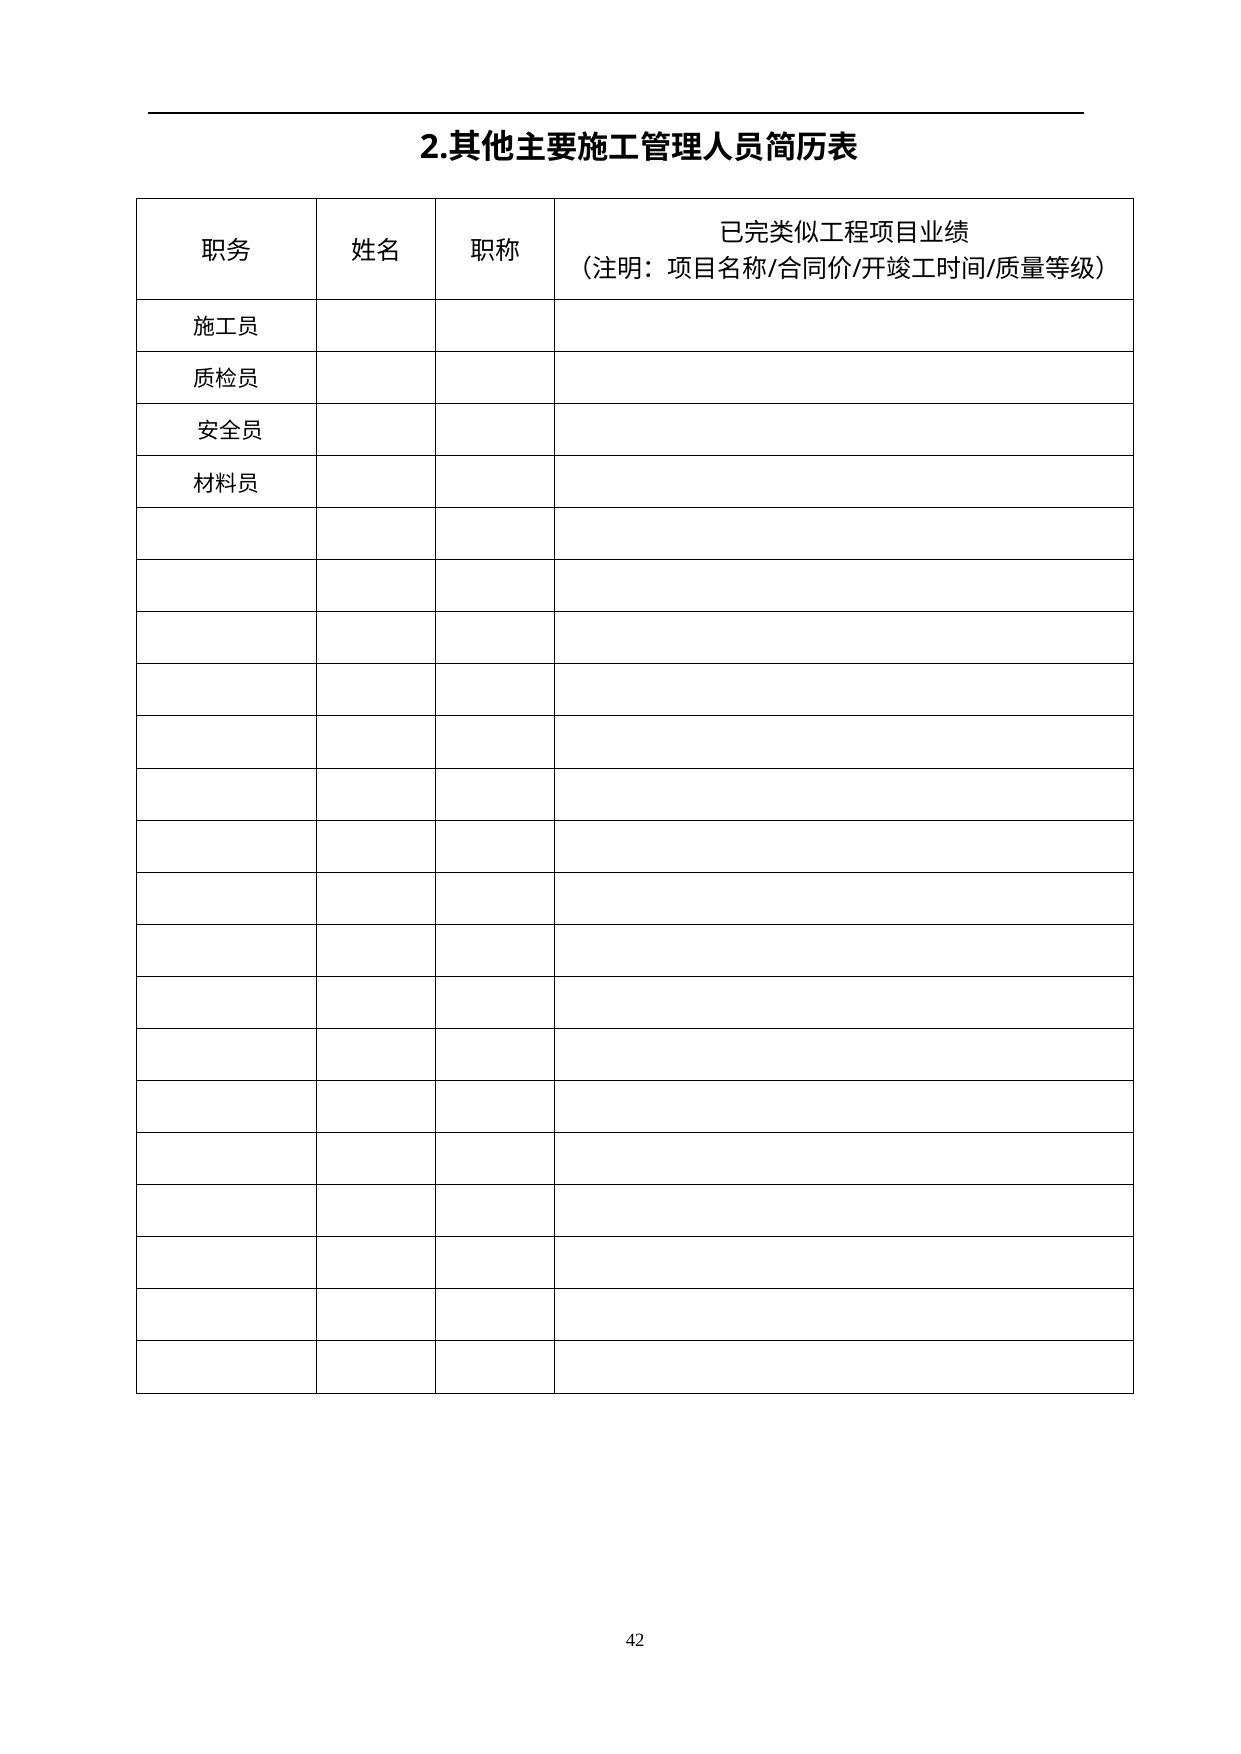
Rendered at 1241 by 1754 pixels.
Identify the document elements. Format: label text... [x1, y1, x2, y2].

table_cell [436, 664, 554, 715]
table_cell [317, 1029, 435, 1080]
table_cell [317, 873, 435, 924]
table_cell [137, 769, 316, 819]
text 2.其他主要施工管理人员简历表 [148, 118, 1122, 168]
table_cell [317, 404, 435, 455]
table_cell [436, 300, 554, 351]
table_cell [137, 560, 316, 611]
table_cell [555, 769, 1133, 819]
table_cell [137, 1133, 316, 1184]
table_header 已完类似工程项目业绩 （注明：项目名称/合同价/开竣工时间/质量等级） [555, 199, 1133, 299]
table_cell 施工员 [137, 300, 316, 351]
table_cell [436, 1081, 554, 1132]
table_cell [436, 821, 554, 872]
table_cell [555, 1341, 1133, 1392]
table_cell [555, 508, 1133, 559]
table_cell [436, 1341, 554, 1392]
table_header 姓名 [317, 199, 435, 299]
table_cell [317, 1133, 435, 1184]
table_cell [317, 352, 435, 403]
table_cell [317, 1289, 435, 1340]
table_cell [555, 1133, 1133, 1184]
table_cell [555, 352, 1133, 403]
table_cell [137, 1185, 316, 1236]
table_cell [436, 769, 554, 819]
table_cell [555, 1237, 1133, 1288]
table_cell [555, 404, 1133, 455]
table_cell [555, 873, 1133, 924]
table_cell [436, 873, 554, 924]
table_cell [436, 1133, 554, 1184]
table_cell 安全员 [137, 404, 316, 455]
table_cell [317, 1237, 435, 1288]
table_cell [137, 1237, 316, 1288]
table_cell [137, 1341, 316, 1392]
table_cell [555, 1029, 1133, 1080]
table_cell [317, 1081, 435, 1132]
table_cell 材料员 [137, 456, 316, 507]
table_cell [317, 456, 435, 507]
table_cell [137, 612, 316, 663]
table_cell [137, 664, 316, 715]
table_cell [317, 821, 435, 872]
table_cell [436, 352, 554, 403]
table_cell [436, 1029, 554, 1080]
table_header 职务 [137, 199, 316, 299]
table_cell [436, 1289, 554, 1340]
table_cell [436, 612, 554, 663]
table_cell [317, 925, 435, 976]
table_cell [436, 456, 554, 507]
table_cell [555, 456, 1133, 507]
table_cell [137, 821, 316, 872]
table_cell [317, 1341, 435, 1392]
table_cell [137, 977, 316, 1028]
table_cell [137, 1029, 316, 1080]
table_cell [317, 300, 435, 351]
table_cell [555, 821, 1133, 872]
table_cell [436, 1237, 554, 1288]
table_cell [317, 664, 435, 715]
table_cell [555, 1081, 1133, 1132]
table_cell [555, 1185, 1133, 1236]
table_cell [137, 1081, 316, 1132]
table_cell [317, 612, 435, 663]
table_cell [317, 977, 435, 1028]
table_cell [137, 716, 316, 767]
table_cell [555, 560, 1133, 611]
table_cell [555, 925, 1133, 976]
table_cell [436, 560, 554, 611]
table_cell [317, 769, 435, 819]
table_cell [436, 1185, 554, 1236]
table_cell [436, 404, 554, 455]
table_cell [436, 716, 554, 767]
table_cell [317, 716, 435, 767]
table_cell [436, 977, 554, 1028]
table_cell [555, 612, 1133, 663]
table_cell [555, 716, 1133, 767]
table_cell [555, 977, 1133, 1028]
table_cell [436, 925, 554, 976]
table_cell [317, 508, 435, 559]
table_cell [137, 873, 316, 924]
table_cell [317, 1185, 435, 1236]
table_cell [137, 1289, 316, 1340]
table_cell [436, 508, 554, 559]
table_cell [555, 1289, 1133, 1340]
table_cell [555, 664, 1133, 715]
table_cell [317, 560, 435, 611]
table_cell [555, 300, 1133, 351]
table_cell [137, 508, 316, 559]
table_cell 质检员 [137, 352, 316, 403]
table_cell [137, 925, 316, 976]
table_header 职称 [436, 199, 554, 299]
